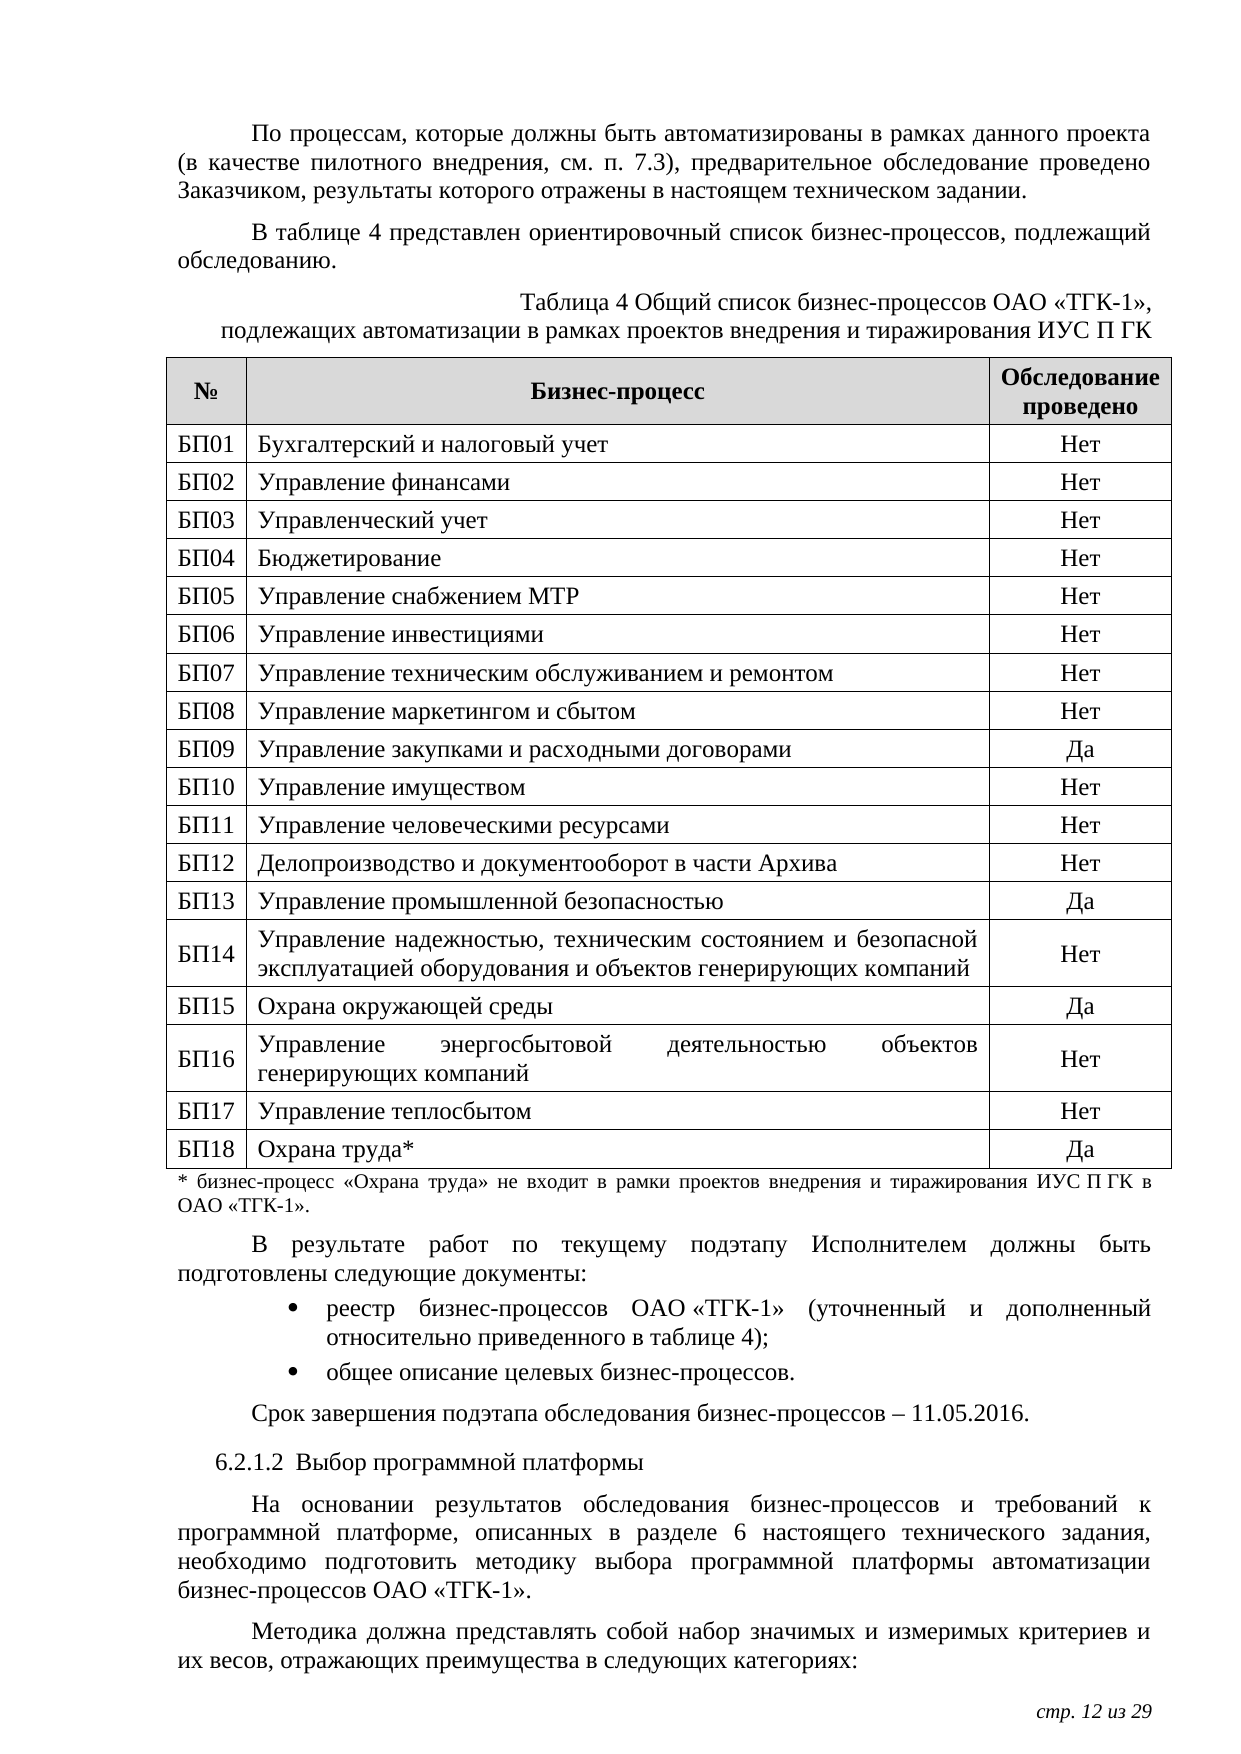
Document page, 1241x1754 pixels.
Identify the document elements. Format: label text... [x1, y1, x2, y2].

table_cell БП11 [167, 806, 246, 843]
table_cell Нет [990, 844, 1171, 881]
table_cell Управление промышленной безопасностью [247, 882, 989, 919]
table_cell Нет [990, 692, 1171, 729]
text На основании результатов обследования бизнес-процессов и требований к программной платформе, описанных в разделе 6 настоящего технического задания, необходимо подготовить методику выбора программной платформы автоматизации бизнес-процессов ОАО «ТГК-1». [177, 1489, 1152, 1604]
text По процессам, которые должны быть автоматизированы в рамках данного проекта (в качестве пилотного внедрения, см. п. 7.3), предварительное обследование проведено Заказчиком, результаты которого отражены в настоящем техническом задании. [177, 118, 1152, 204]
text * бизнес-процесс «Охрана труда» не входит в рамки проектов внедрения и тиражирования ИУС П ГК в ОАО «ТГК-1». [177, 1169, 1152, 1217]
table_cell БП04 [167, 539, 246, 576]
table_cell Да [990, 987, 1171, 1024]
table_cell Управление инвестициями [247, 615, 989, 652]
table_cell БП03 [167, 501, 246, 538]
table_cell Управление имуществом [247, 768, 989, 805]
table_cell Управление человеческими ресурсами [247, 806, 989, 843]
table_cell БП13 [167, 882, 246, 919]
table_cell БП18 [167, 1130, 246, 1167]
table_cell БП14 [167, 920, 246, 986]
table_cell БП10 [167, 768, 246, 805]
table_cell Нет [990, 768, 1171, 805]
table_cell Бюджетирование [247, 539, 989, 576]
table_cell БП01 [167, 425, 246, 462]
subtitle Выбор программной платформы [215, 1447, 1152, 1476]
text Срок завершения подэтапа обследования бизнес-процессов – 11.05.2016. [177, 1398, 1152, 1427]
table_cell Нет [990, 501, 1171, 538]
table_cell БП08 [167, 692, 246, 729]
text В результате работ по текущему подэтапу Исполнителем должны быть подготовлены следующие документы: [177, 1229, 1152, 1287]
table_cell Нет [990, 1092, 1171, 1129]
table_cell Управление техническим обслуживанием и ремонтом [247, 654, 989, 691]
table_cell Управление надежностью, техническим состоянием и безопасной эксплуатацией оборудования и объектов генерирующих компаний [247, 920, 989, 986]
table_cell БП07 [167, 654, 246, 691]
list общее описание целевых бизнес-процессов. [288, 1357, 1152, 1385]
table_cell Да [990, 1130, 1171, 1167]
table_cell БП02 [167, 463, 246, 500]
table_cell БП05 [167, 577, 246, 614]
table_cell БП12 [167, 844, 246, 881]
table_header Бизнес-процесс [247, 358, 989, 424]
table_cell Управление снабжением МТР [247, 577, 989, 614]
table_cell Бухгалтерский и налоговый учет [247, 425, 989, 462]
table_cell Нет [990, 920, 1171, 986]
table_cell Нет [990, 425, 1171, 462]
list реестр бизнес-процессов ОАО «ТГК-1» (уточненный и дополненный относительно приведенного в таблице 4); [288, 1293, 1152, 1350]
table_cell Нет [990, 806, 1171, 843]
table_cell Нет [990, 539, 1171, 576]
table_cell Нет [990, 654, 1171, 691]
table_cell БП09 [167, 730, 246, 767]
table_cell БП16 [167, 1025, 246, 1091]
table_cell Управление закупками и расходными договорами [247, 730, 989, 767]
text В таблице 4 представлен ориентировочный список бизнес-процессов, подлежащий обследованию. [177, 217, 1152, 274]
table_cell Нет [990, 577, 1171, 614]
table_header Обследование проведено [990, 358, 1171, 424]
table_cell Управление маркетингом и сбытом [247, 692, 989, 729]
table_cell Охрана окружающей среды [247, 987, 989, 1024]
table_cell Нет [990, 1025, 1171, 1091]
table_header № [167, 358, 246, 424]
table_cell Управленческий учет [247, 501, 989, 538]
table_cell БП15 [167, 987, 246, 1024]
text Методика должна представлять собой набор значимых и измеримых критериев и их весов, отражающих преимущества в следующих категориях: [177, 1616, 1152, 1674]
text Таблица 4 Общий список бизнес-процессов ОАО «ТГК-1», подлежащих автоматизации в рамках проектов внедрения и тиражирования ИУС П ГК [177, 287, 1152, 344]
table_cell Делопроизводство и документооборот в части Архива [247, 844, 989, 881]
table_cell Да [990, 730, 1171, 767]
table_cell Управление теплосбытом [247, 1092, 989, 1129]
table_cell Управление финансами [247, 463, 989, 500]
table_cell Да [990, 882, 1171, 919]
table_cell Нет [990, 463, 1171, 500]
table_cell БП17 [167, 1092, 246, 1129]
table_cell Нет [990, 615, 1171, 652]
table_cell Управление энергосбытовой деятельностью объектов генерирующих компаний [247, 1025, 989, 1091]
table_cell БП06 [167, 615, 246, 652]
table_cell Охрана труда* [247, 1130, 989, 1167]
